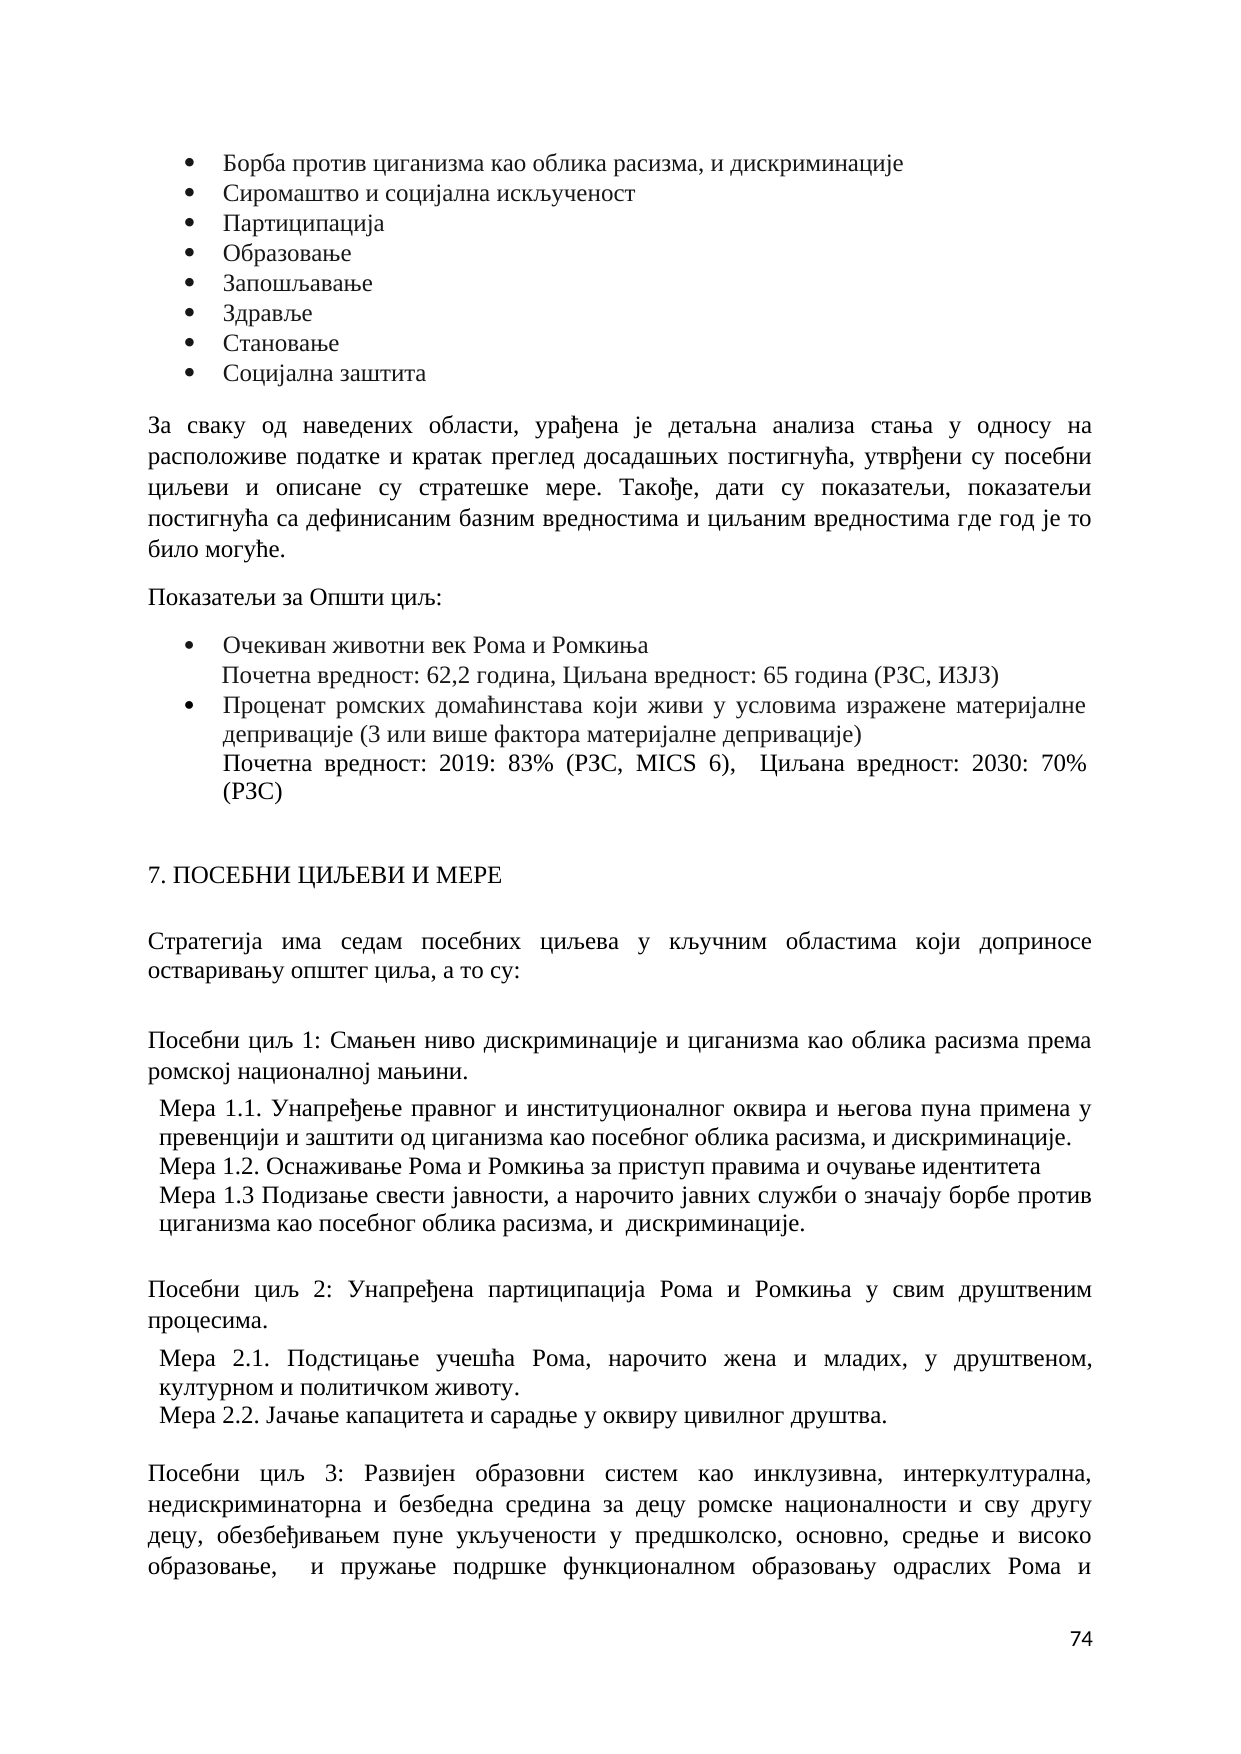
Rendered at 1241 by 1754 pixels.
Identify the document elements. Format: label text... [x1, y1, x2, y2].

list Почетна вредност: 62,2 година, Циљана вредност: 65 година (РЗС, ИЗЈЗ) [221, 660, 1087, 689]
text Посебни циљ 1: Смањен ниво дискриминације и циганизма као облика расизма према ромској националној мањини. [148, 1025, 1093, 1085]
list Запошљавање [185, 268, 1087, 297]
text Мера 2.1. Подстицање учешћа Рома, нарочито жена и младих, у друштвеном, културном и политичком животу. [159, 1343, 1093, 1400]
list Образовање [185, 238, 1087, 267]
text Посебни циљ 2: Унапређена партиципација Рома и Ромкиња у свим друштвеним процесима. [148, 1274, 1093, 1334]
list Борба против циганизма као облика расизма, и дискриминације [185, 148, 1087, 176]
text Мера 1.3 Подизање свести јавности, а нарочито јавних служби о значају борбе против циганизма као посебног облика расизма, и дискриминације. [159, 1180, 1093, 1237]
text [148, 1458, 1093, 1580]
text Мера 1.1. Унапређење правног и институционалног оквира и његова пуна примена у превенцији и заштити од циганизма као посебног облика расизма, и дискриминације. [159, 1093, 1093, 1151]
text Мера 2.2. Јачање капацитета и сарадње у оквиру цивилног друштва. [159, 1400, 1093, 1429]
list Здравље [185, 298, 1087, 327]
list Проценат ромских домаћинстава који живи у условима изражене материјалне депривације (3 или више фактора материјалне депривације) [185, 690, 1087, 748]
list Почетна вредност: 2019: 83% (РЗС, MICS 6), Циљана вредност: 2030: 70% (РЗС) [223, 748, 1087, 805]
list Становање [185, 328, 1087, 357]
text Стратегија има седам посебних циљева у кључним областима који доприносе остваривању општег циља, а то су: [148, 926, 1093, 984]
list Сиромаштво и социјална искљученост [185, 178, 1087, 206]
list Социјална заштита [185, 358, 1087, 387]
text Мера 1.2. Оснаживање Рома и Ромкиња за приступ правима и очување идентитета [159, 1151, 1093, 1180]
text Показатељи за Општи циљ: [148, 582, 1093, 611]
text За сваку од наведених области, урађена је детаљна анализа стања у односу на расположиве податке и кратак преглед досадашњих постигнућа, утврђени су посебни циљеви и описане су стратешке мере. Такође, дати су показатељи, показатељи постигнућа са дефинисаним базним вредностима и циљаним вредностима где год је то било могуће. [148, 410, 1093, 563]
list Партиципација [185, 208, 1087, 237]
subtitle 7. ПОСЕБНИ ЦИЉЕВИ И МЕРЕ [148, 860, 1093, 889]
list Очекиван животни век Рома и Ромкиња [185, 630, 1087, 659]
